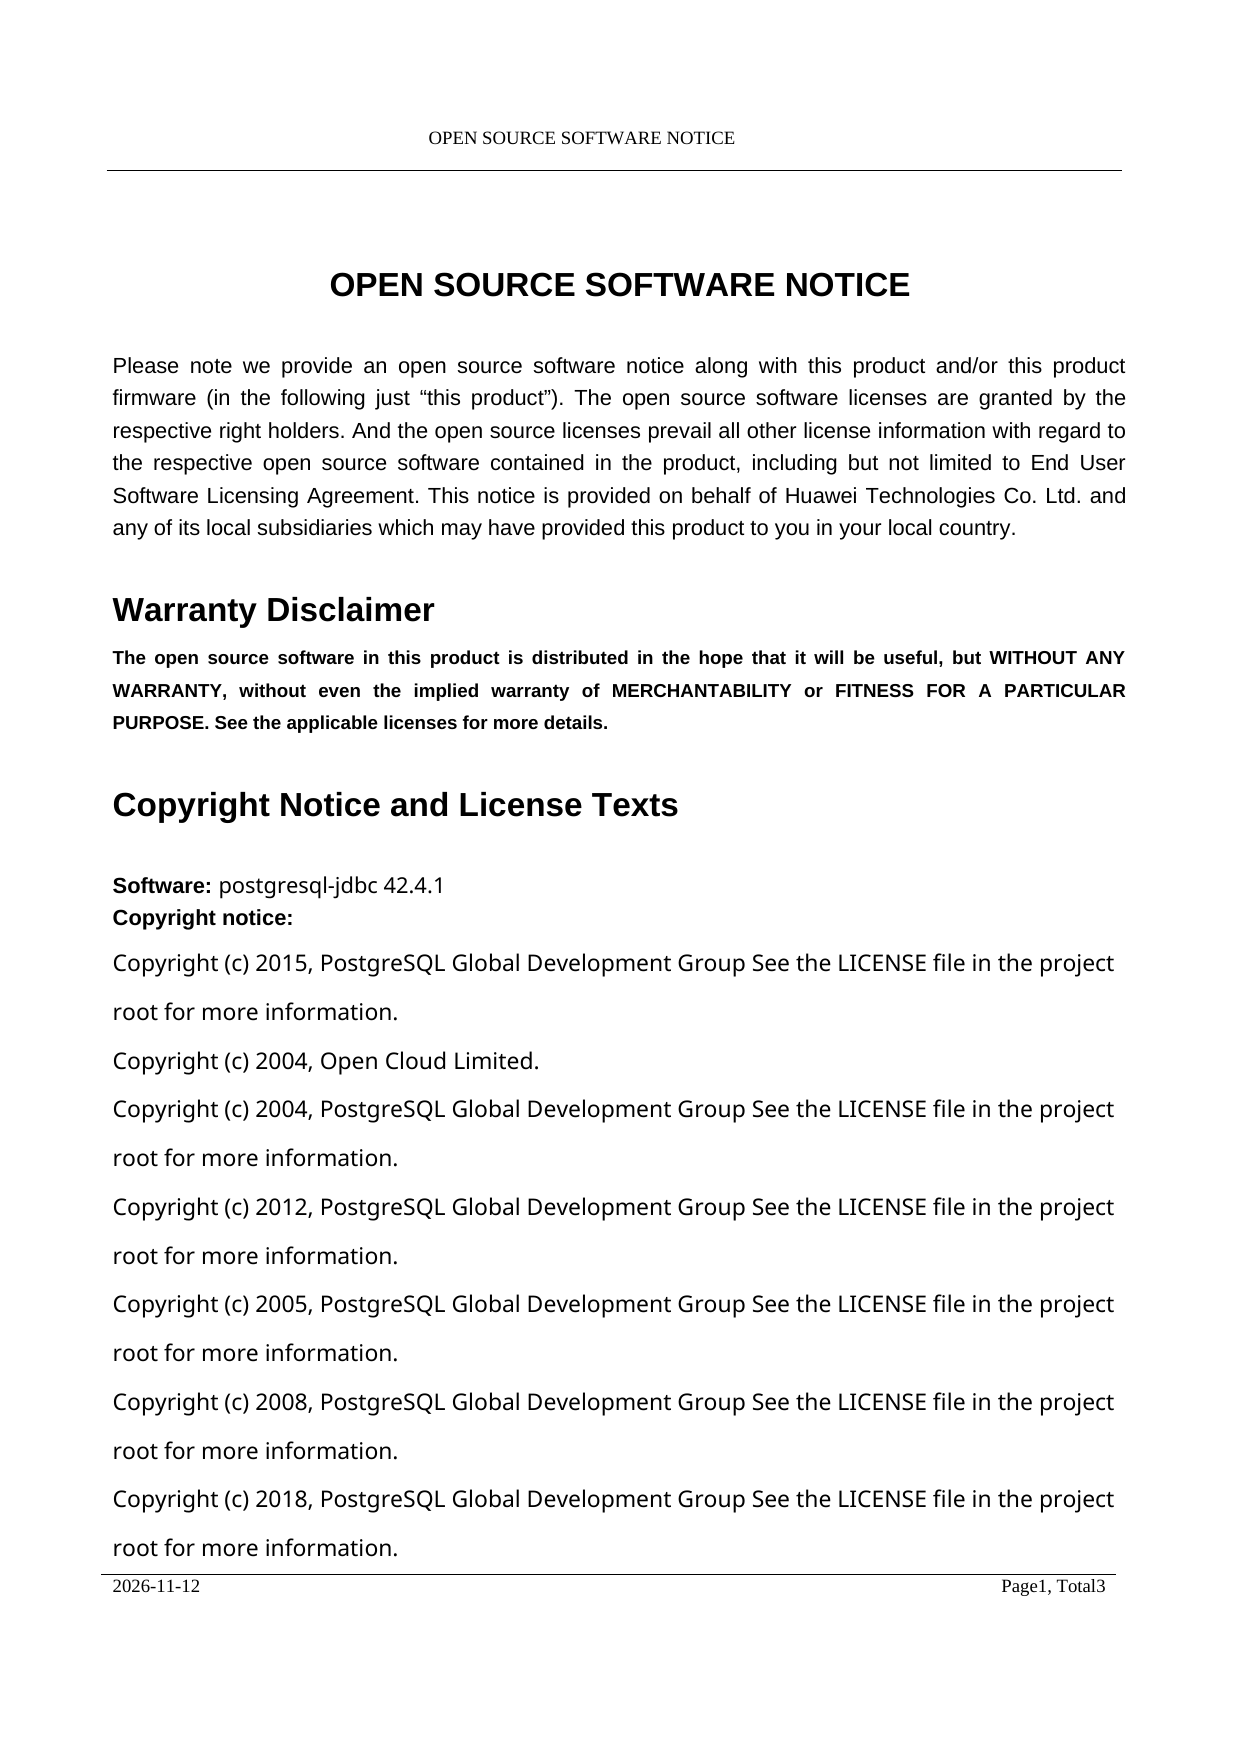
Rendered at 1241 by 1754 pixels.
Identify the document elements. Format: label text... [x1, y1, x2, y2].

text Copyright notice: [112, 901, 1128, 934]
text Copyright Notice and License Texts [112, 771, 1128, 836]
text Please note we provide an open source software notice along with this product and/or this product firmware (in the following just “this product”). The open source software licenses are granted by the respective right holders. And the open source licenses prevail all other license information with regard to the respective open source software contained in the product, including but not limited to End User Software Licensing Agreement. This notice is provided on behalf of Huawei Technologies Co. Ltd. and any of its local subsidiaries which may have provided this product to you in your local country. [112, 349, 1128, 544]
text Warranty Disclaimer [112, 576, 1128, 641]
text Software: postgresql-jdbc 42.4.1 [112, 869, 1128, 901]
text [112, 947, 1128, 1564]
text The open source software in this product is distributed in the hope that it will be useful, but WITHOUT ANY WARRANTY, without even the implied warranty of MERCHANTABILITY or FITNESS FOR A PARTICULAR PURPOSE. See the applicable licenses for more details. [112, 641, 1128, 739]
text OPEN SOURCE SOFTWARE NOTICE [112, 251, 1128, 316]
